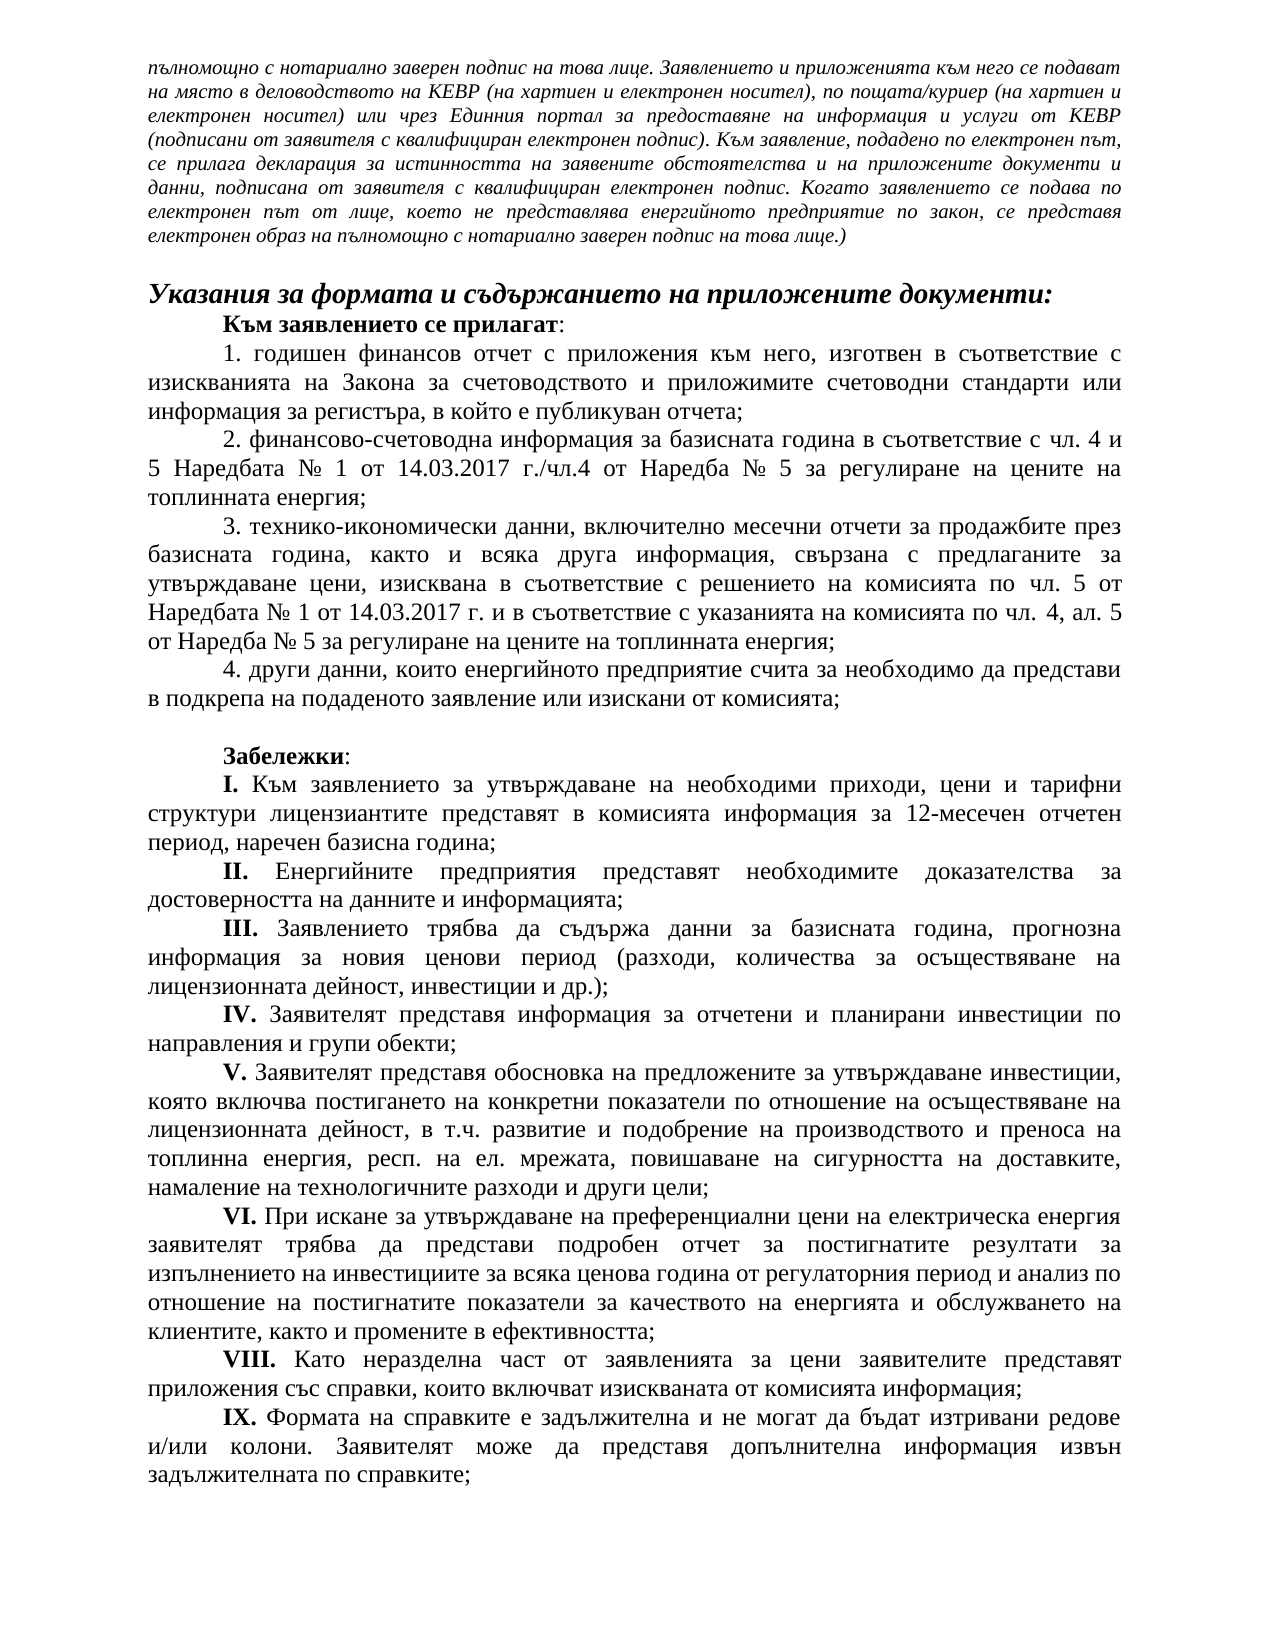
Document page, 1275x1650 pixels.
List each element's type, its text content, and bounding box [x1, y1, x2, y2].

text 1. годишен финансов отчет с приложения към него, изготвен в съответствие с изискванията на Закона за счетоводството и приложимите счетоводни стандарти или информация за регистъра, в който е публикуван отчета; [148, 338, 1122, 424]
text I. Към заявлението за утвърждаване на необходими приходи, цени и тарифни структури лицензиантите представят в комисията информация за 12-месечен отчетен период, наречен базисна година; [148, 769, 1122, 856]
text 3. технико-икономически данни, включително месечни отчети за продажбите през базисната година, както и всяка друга информация, свързана с предлаганите за утвърждаване цени, изисквана в съответствие с решението на комисията по чл. 5 от Наредбата № 1 от 14.03.2017 г. и в съответствие с указанията на комисията по чл. 4, ал. 5 от Наредба № 5 за регулиране на цените на топлинната енергия; [148, 511, 1122, 654]
text II. Енергийните предприятия представят необходимите доказателства за достоверността на данните и информацията; [148, 856, 1122, 913]
text 4. други данни, които енергийното предприятие счита за необходимо да представи в подкрепа на подаденото заявление или изискани от комисията; [148, 654, 1122, 712]
text ІV. Заявителят представя информация за отчетени и планирани инвестиции по направления и групи обекти; [148, 999, 1122, 1057]
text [148, 55, 1122, 247]
text Указания за формата и съдържанието на приложените документи: [148, 276, 1122, 309]
text IX. Формата на справките е задължителна и не могат да бъдат изтривани редове и/или колони. Заявителят може да представя допълнителна информация извън задължителната по справките; [148, 1402, 1122, 1488]
text Към заявлението се прилагат: [148, 309, 1122, 338]
text Забележки: [148, 741, 1122, 769]
text IІІ. Заявлението трябва да съдържа данни за базисната година, прогнозна информация за новия ценови период (разходи, количества за осъществяване на лицензионната дейност, инвестиции и др.); [148, 913, 1122, 999]
text VIII. Като неразделна част от заявленията за цени заявителите представят приложения със справки, които включват изискваната от комисията информация; [148, 1344, 1122, 1402]
text 2. финансово-счетоводна информация за базисната година в съответствие с чл. 4 и 5 Наредбата № 1 от 14.03.2017 г./чл.4 от Наредба № 5 за регулиране на цените на топлинната енергия; [148, 424, 1122, 511]
text V. Заявителят представя обосновка на предложените за утвърждаване инвестиции, която включва постигането на конкретни показатели по отношение на осъществяване на лицензионната дейност, в т.ч. развитие и подобрение на производството и преноса на топлинна енергия, респ. на ел. мрежата, повишаване на сигурността на доставките, намаление на технологичните разходи и други цели; [148, 1057, 1122, 1201]
text VI. При искане за утвърждаване на преференциални цени на електрическа енергия заявителят трябва да представи подробен отчет за постигнатите резултати за изпълнението на инвестициите за всяка ценова година от регулаторния период и анализ по отношение на постигнатите показатели за качеството на енергията и обслужването на клиентите, както и промените в ефективността; [148, 1201, 1122, 1344]
